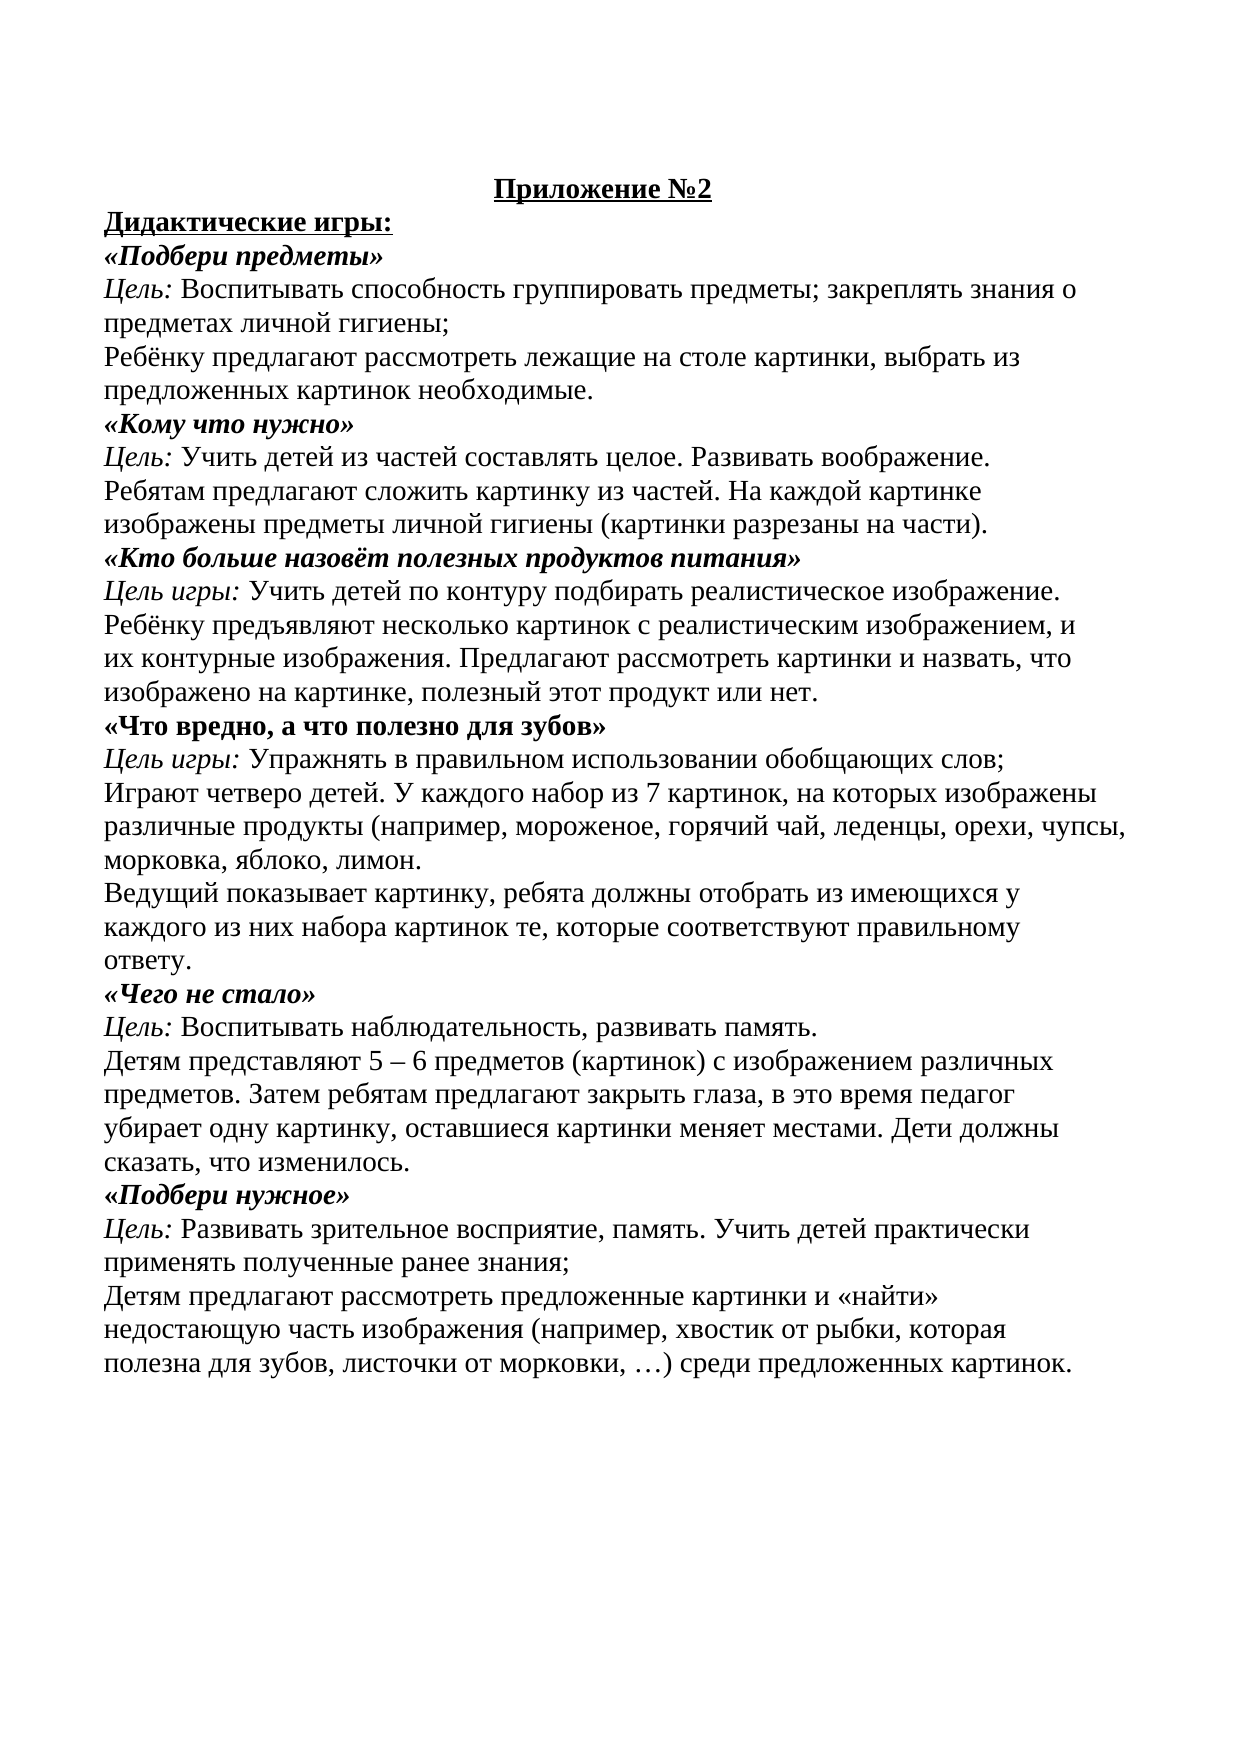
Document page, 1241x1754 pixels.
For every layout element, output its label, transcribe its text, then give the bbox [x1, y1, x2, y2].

text Цель: Развивать зрительное восприятие, память. Учить детей практически применять полученные ранее знания; [103, 1211, 1102, 1278]
text «Чего не стало» [103, 976, 1102, 1009]
text «Что вредно, а что полезно для зубов» [103, 708, 1102, 741]
text Ребёнку предлагают рассмотреть лежащие на столе картинки, выбрать из предложенных картинок необходимые. [103, 339, 1102, 406]
text Цель игры: Учить детей по контуру подбирать реалистическое изображение. [103, 573, 1102, 607]
text «Подбери предметы» [103, 238, 1102, 272]
text Детям предлагают рассмотреть предложенные картинки и «найти» недостающую часть изображения (например, хвостик от рыбки, которая полезна для зубов, листочки от морковки, …) среди предложенных картинок. [103, 1278, 1102, 1378]
text Ребятам предлагают сложить картинку из частей. На каждой картинке изображены предметы личной гигиены (картинки разрезаны на части). [103, 473, 1102, 540]
text Дидактические игры: [103, 204, 1102, 238]
text «Кто больше назовёт полезных продуктов питания» [103, 540, 1102, 573]
text Детям представляют 5 – 6 предметов (картинок) с изображением различных предметов. Затем ребятам предлагают закрыть глаза, в это время педагог убирает одну картинку, оставшиеся картинки меняет местами. Дети должны сказать, что изменилось. [103, 1043, 1102, 1177]
text Ребёнку предъявляют несколько картинок с реалистическим изображением, и их контурные изображения. Предлагают рассмотреть картинки и назвать, что изображено на картинке, полезный этот продукт или нет. [103, 607, 1102, 708]
text «Подбери нужное» [103, 1177, 1102, 1211]
text Цель игры: Упражнять в правильном использовании обобщающих слов; [103, 741, 1102, 775]
text Играют четверо детей. У каждого набор из 7 картинок, на которых изображены различные продукты (например, мороженое, горячий чай, леденцы, орехи, чупсы, морковка, яблоко, лимон. [103, 775, 1226, 875]
text Цель: Воспитывать наблюдательность, развивать память. [103, 1009, 1102, 1043]
text Приложение №2 [103, 171, 1102, 204]
text Ведущий показывает картинку, ребята должны отобрать из имеющихся у каждого из них набора картинок те, которые соответствуют правильному ответу. [103, 875, 1102, 976]
text «Кому что нужно» [103, 406, 1102, 439]
text Цель: Учить детей из частей составлять целое. Развивать воображение. [103, 439, 1102, 473]
text Цель: Воспитывать способность группировать предметы; закреплять знания о предметах личной гигиены; [103, 272, 1102, 339]
